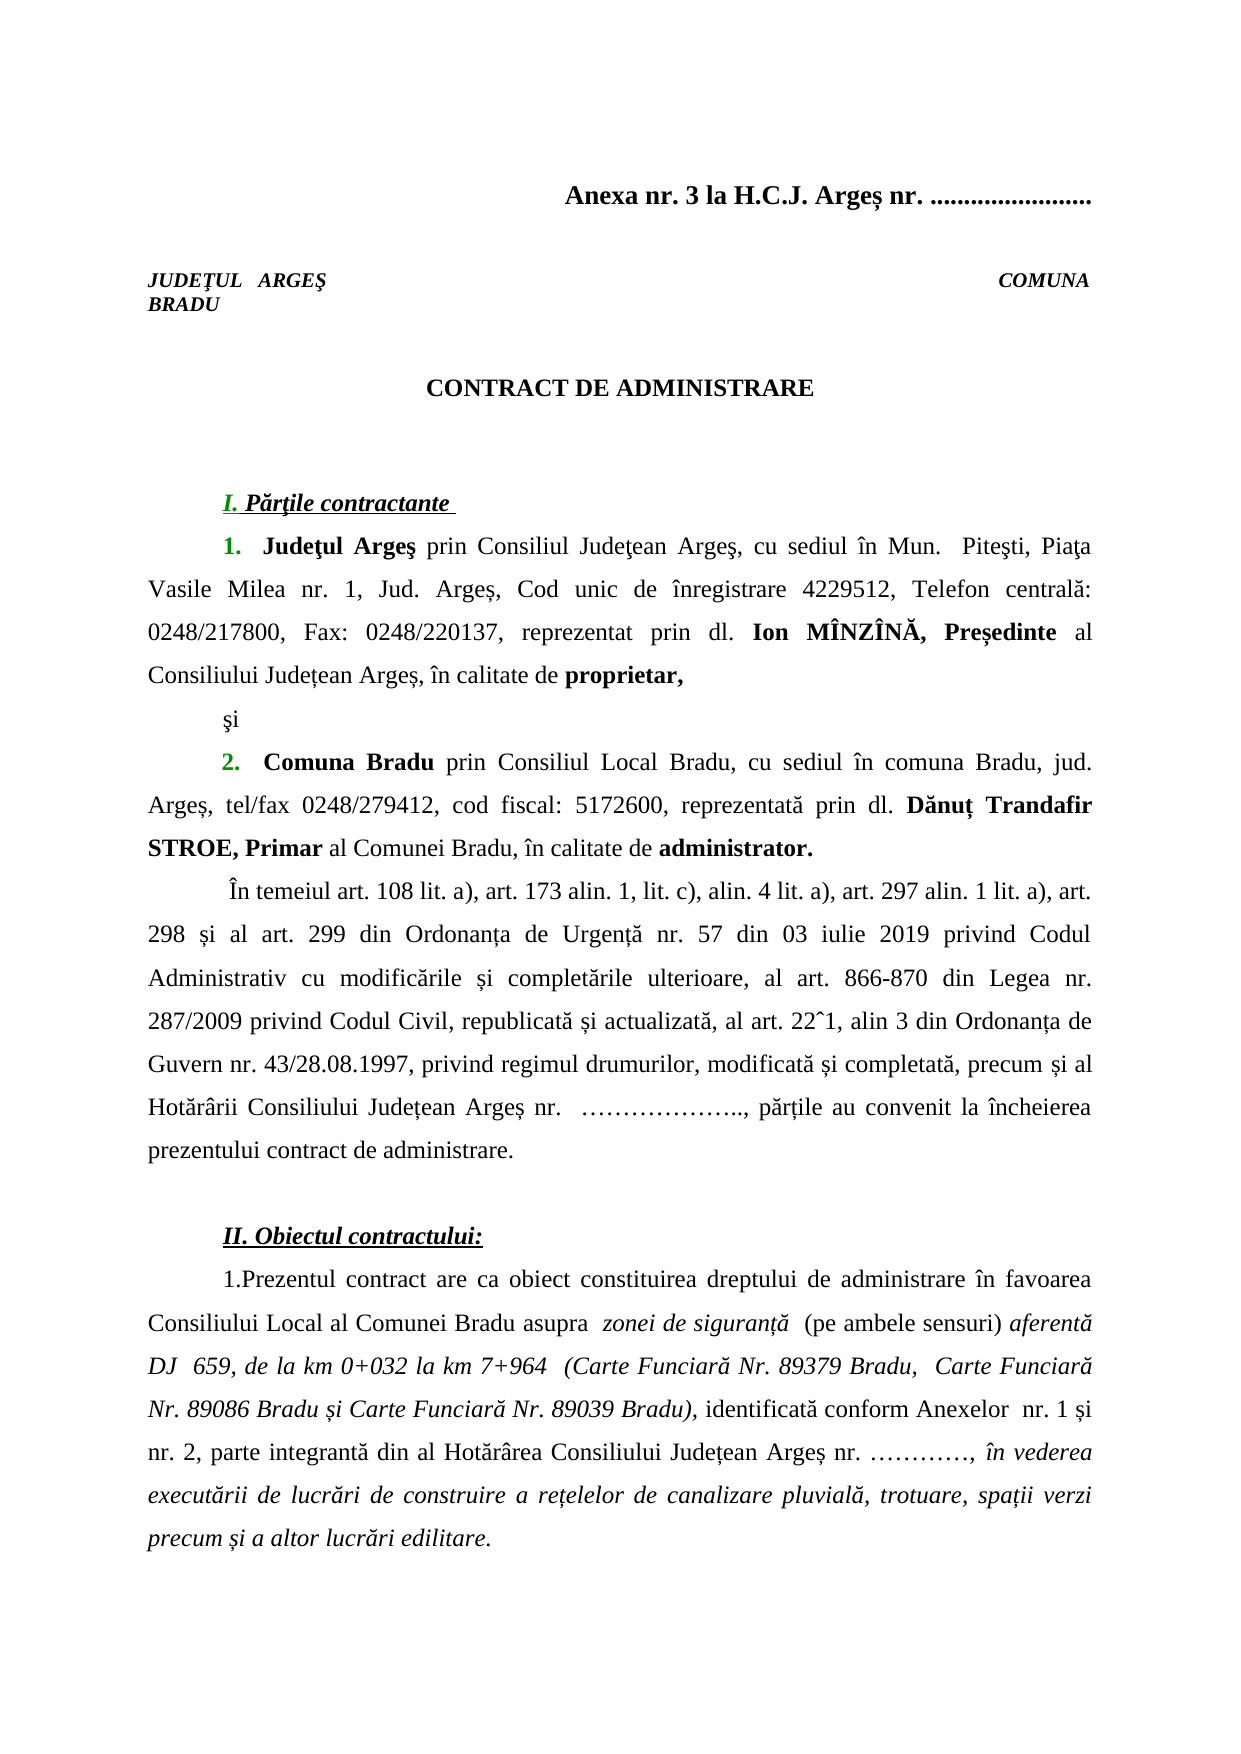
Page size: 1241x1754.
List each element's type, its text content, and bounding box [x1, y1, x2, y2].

text CONTRACT DE ADMINISTRARE [148, 373, 1093, 402]
text II. Obiectul contractului: [148, 1221, 1093, 1250]
text 1.Prezentul contract are ca obiect constituirea dreptului de administrare în favoarea Consiliului Local al Comunei Bradu asupra zonei de siguranță (pe ambele sensuri) aferentă DJ 659, de la km 0+032 la km 7+964 (Carte Funciară Nr. 89379 Bradu, Carte Funciară Nr. 89086 Bradu și Carte Funciară Nr. 89039 Bradu), identificată conform Anexelor nr. 1 și nr. 2, parte integrantă din al Hotărârea Consiliului Județean Argeș nr. …………, în vederea executării de lucrări de construire a rețelelor de canalizare pluvială, trotuare, spații verzi precum și a altor lucrări edilitare. [148, 1264, 1093, 1552]
text I. Părţile contractante [148, 488, 1093, 517]
text şi [148, 704, 1093, 732]
text 2. Comuna Bradu prin Consiliul Local Bradu, cu sediul în comuna Bradu, jud. Argeș, tel/fax 0248/279412, cod fiscal: 5172600, reprezentată prin dl. Dănuț Trandafir STROE, Primar al Comunei Bradu, în calitate de administrator. [148, 747, 1093, 862]
text JUDEŢUL ARGEŞ COMUNA BRADU [148, 267, 1093, 316]
text Anexa nr. 3 la H.C.J. Argeș nr. ........................ [148, 179, 1093, 210]
text În temeiul art. 108 lit. a), art. 173 alin. 1, lit. c), alin. 4 lit. a), art. 297 alin. 1 lit. a), art. 298 și al art. 299 din Ordonanța de Urgență nr. 57 din 03 iulie 2019 privind Codul Administrativ cu modificările și completările ulterioare, al art. 866-870 din Legea nr. 287/2009 privind Codul Civil, republicată și actualizată, al art. 22ˆ1, alin 3 din Ordonanța de Guvern nr. 43/28.08.1997, privind regimul drumurilor, modificată și completată, precum și al Hotărârii Consiliului Județean Argeș nr. ……………….., părțile au convenit la încheierea prezentului contract de administrare. [148, 876, 1093, 1164]
text 1. Judeţul Argeş prin Consiliul Judeţean Argeş, cu sediul în Mun. Piteşti, Piaţa Vasile Milea nr. 1, Jud. Argeș, Cod unic de înregistrare 4229512, Telefon centrală: 0248/217800, Fax: 0248/220137, reprezentat prin dl. Ion MÎNZÎNĂ, Președinte al Consiliului Județean Argeș, în calitate de proprietar, [148, 531, 1093, 689]
